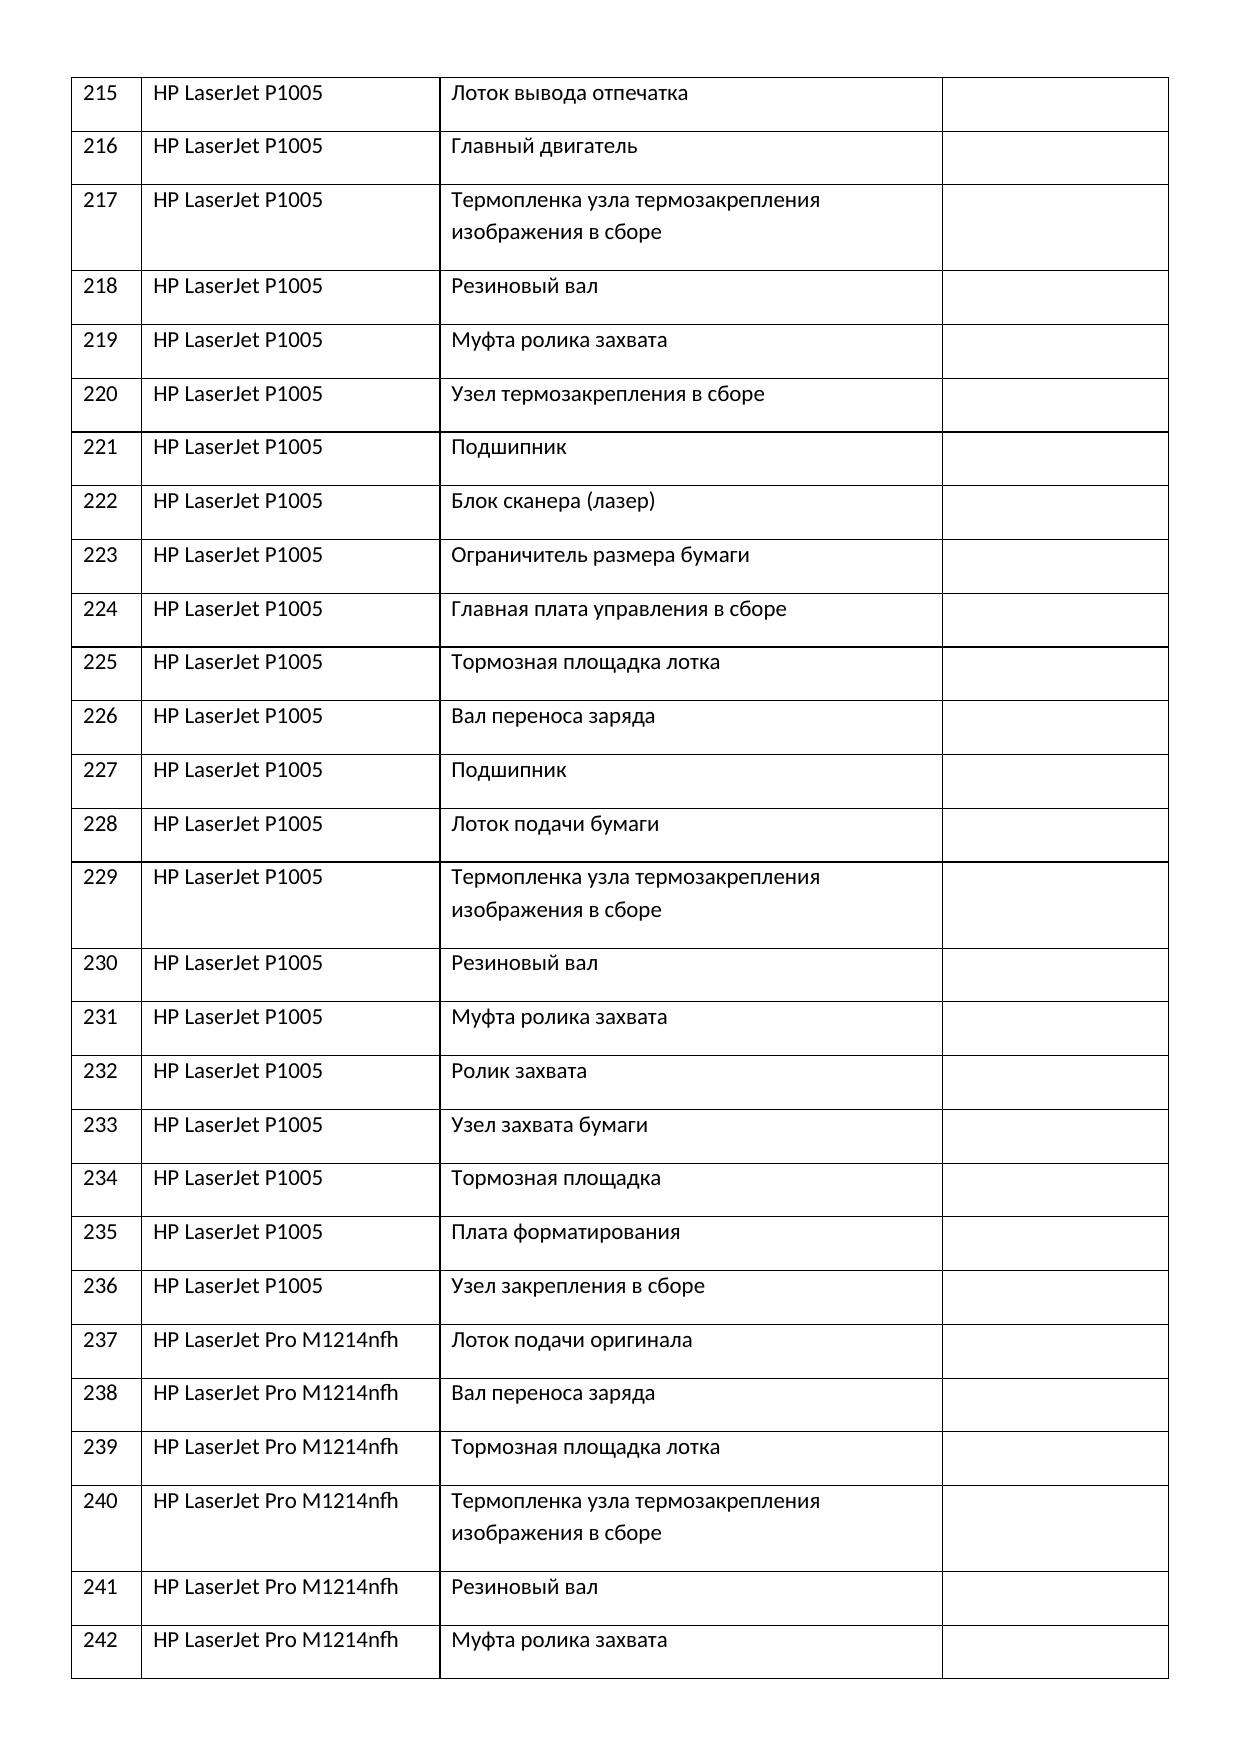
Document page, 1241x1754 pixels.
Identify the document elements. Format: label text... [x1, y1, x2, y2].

table_cell [943, 540, 1168, 593]
table_cell [943, 1271, 1168, 1324]
table_cell 215 [72, 78, 141, 131]
table_cell [943, 433, 1168, 485]
table_cell [943, 1110, 1168, 1162]
table_cell Муфта ролика захвата [441, 1002, 942, 1055]
table_cell [943, 755, 1168, 808]
table_cell 220 [72, 379, 141, 431]
table_cell Вал переноса заряда [441, 701, 942, 754]
table_cell Узел термозакрепления в сборе [441, 379, 942, 431]
table_cell Подшипник [441, 755, 942, 808]
table_cell [943, 78, 1168, 131]
table_cell HP LaserJet P1005 [142, 540, 439, 593]
table_cell 233 [72, 1110, 141, 1162]
table_cell Тормозная площадка [441, 1164, 942, 1216]
table_cell [943, 701, 1168, 754]
table_cell Ролик захвата [441, 1056, 942, 1109]
table_cell HP LaserJet Pro M1214nfh [142, 1379, 439, 1431]
table_cell 222 [72, 486, 141, 539]
table_cell [943, 185, 1168, 270]
table_cell Узел закрепления в сборе [441, 1271, 942, 1324]
table_cell HP LaserJet Pro M1214nfh [142, 1325, 439, 1377]
table_cell 238 [72, 1379, 141, 1431]
table_cell HP LaserJet P1005 [142, 949, 439, 1001]
table_cell Главный двигатель [441, 132, 942, 184]
table_cell Лоток подачи бумаги [441, 809, 942, 861]
table_cell 218 [72, 271, 141, 324]
table_cell HP LaserJet P1005 [142, 1110, 439, 1162]
table_cell HP LaserJet P1005 [142, 78, 439, 131]
table_cell 226 [72, 701, 141, 754]
table_cell [943, 325, 1168, 378]
table_cell [943, 1056, 1168, 1109]
table_cell [943, 132, 1168, 184]
table_cell 227 [72, 755, 141, 808]
table_cell HP LaserJet P1005 [142, 132, 439, 184]
table_cell 224 [72, 594, 141, 646]
table_cell 231 [72, 1002, 141, 1055]
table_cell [142, 1572, 439, 1624]
table_cell HP LaserJet P1005 [142, 863, 439, 947]
table_cell 229 [72, 863, 141, 947]
table_cell Главная плата управления в сборе [441, 594, 942, 646]
table_cell 232 [72, 1056, 141, 1109]
table_cell 217 [72, 185, 141, 270]
table_cell [943, 594, 1168, 646]
table_cell [943, 1002, 1168, 1055]
table_cell HP LaserJet Pro M1214nfh [142, 1486, 439, 1571]
table_cell 225 [72, 648, 141, 700]
table_cell Ограничитель размера бумаги [441, 540, 942, 593]
table_cell 241 [72, 1572, 141, 1624]
table_cell 216 [72, 132, 141, 184]
table_cell [943, 1486, 1168, 1571]
table_cell Резиновый вал [441, 271, 942, 324]
table_cell HP LaserJet P1005 [142, 648, 439, 700]
table_cell Плата форматирования [441, 1217, 942, 1270]
table_cell HP LaserJet P1005 [142, 809, 439, 861]
table_cell 237 [72, 1325, 141, 1377]
table_cell [943, 1217, 1168, 1270]
table_cell Термопленка узла термозакрепления изображения в сборе [441, 863, 942, 947]
table_cell HP LaserJet Pro M1214nfh [142, 1432, 439, 1485]
table_cell Вал переноса заряда [441, 1379, 942, 1431]
table_cell [943, 1164, 1168, 1216]
table_cell Муфта ролика захвата [441, 1626, 942, 1678]
table_cell Лоток подачи оригинала [441, 1325, 942, 1377]
table_cell Подшипник [441, 433, 942, 485]
table_cell HP LaserJet P1005 [142, 433, 439, 485]
table_cell Блок сканера (лазер) [441, 486, 942, 539]
table_cell HP LaserJet P1005 [142, 1056, 439, 1109]
table_cell [943, 809, 1168, 861]
table_cell HP LaserJet P1005 [142, 271, 439, 324]
table_cell [943, 271, 1168, 324]
table_cell 234 [72, 1164, 141, 1216]
table_cell Муфта ролика захвата [441, 325, 942, 378]
table_cell Термопленка узла термозакрепления изображения в сборе [441, 1486, 942, 1571]
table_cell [142, 1626, 439, 1678]
table_cell 219 [72, 325, 141, 378]
table_cell Тормозная площадка лотка [441, 1432, 942, 1485]
table_cell [943, 1626, 1168, 1678]
table_cell Резиновый вал [441, 1572, 942, 1624]
table_cell HP LaserJet P1005 [142, 379, 439, 431]
table_cell HP LaserJet P1005 [142, 755, 439, 808]
table_cell [943, 1432, 1168, 1485]
table_cell [943, 1572, 1168, 1624]
table_cell [943, 648, 1168, 700]
table_cell 239 [72, 1432, 141, 1485]
table_cell HP LaserJet P1005 [142, 185, 439, 270]
table_cell HP LaserJet P1005 [142, 1164, 439, 1216]
table_cell HP LaserJet P1005 [142, 1217, 439, 1270]
table_cell [943, 949, 1168, 1001]
table_cell [943, 486, 1168, 539]
table_cell HP LaserJet P1005 [142, 701, 439, 754]
table_cell [943, 1379, 1168, 1431]
table_cell 223 [72, 540, 141, 593]
table_cell 221 [72, 433, 141, 485]
table_cell [943, 379, 1168, 431]
table_cell HP LaserJet P1005 [142, 1271, 439, 1324]
table_cell HP LaserJet P1005 [142, 1002, 439, 1055]
table_cell Термопленка узла термозакрепления изображения в сборе [441, 185, 942, 270]
table_cell Узел захвата бумаги [441, 1110, 942, 1162]
table_cell [943, 1325, 1168, 1377]
table_cell HP LaserJet P1005 [142, 325, 439, 378]
table_cell 236 [72, 1271, 141, 1324]
table_cell HP LaserJet P1005 [142, 594, 439, 646]
table_cell Резиновый вал [441, 949, 942, 1001]
table_cell 242 [72, 1626, 141, 1678]
table_cell 235 [72, 1217, 141, 1270]
table_cell HP LaserJet P1005 [142, 486, 439, 539]
table_cell Лоток вывода отпечатка [441, 78, 942, 131]
table_cell 230 [72, 949, 141, 1001]
table_cell Тормозная площадка лотка [441, 648, 942, 700]
table_cell 240 [72, 1486, 141, 1571]
table_cell 228 [72, 809, 141, 861]
table_cell [943, 863, 1168, 947]
